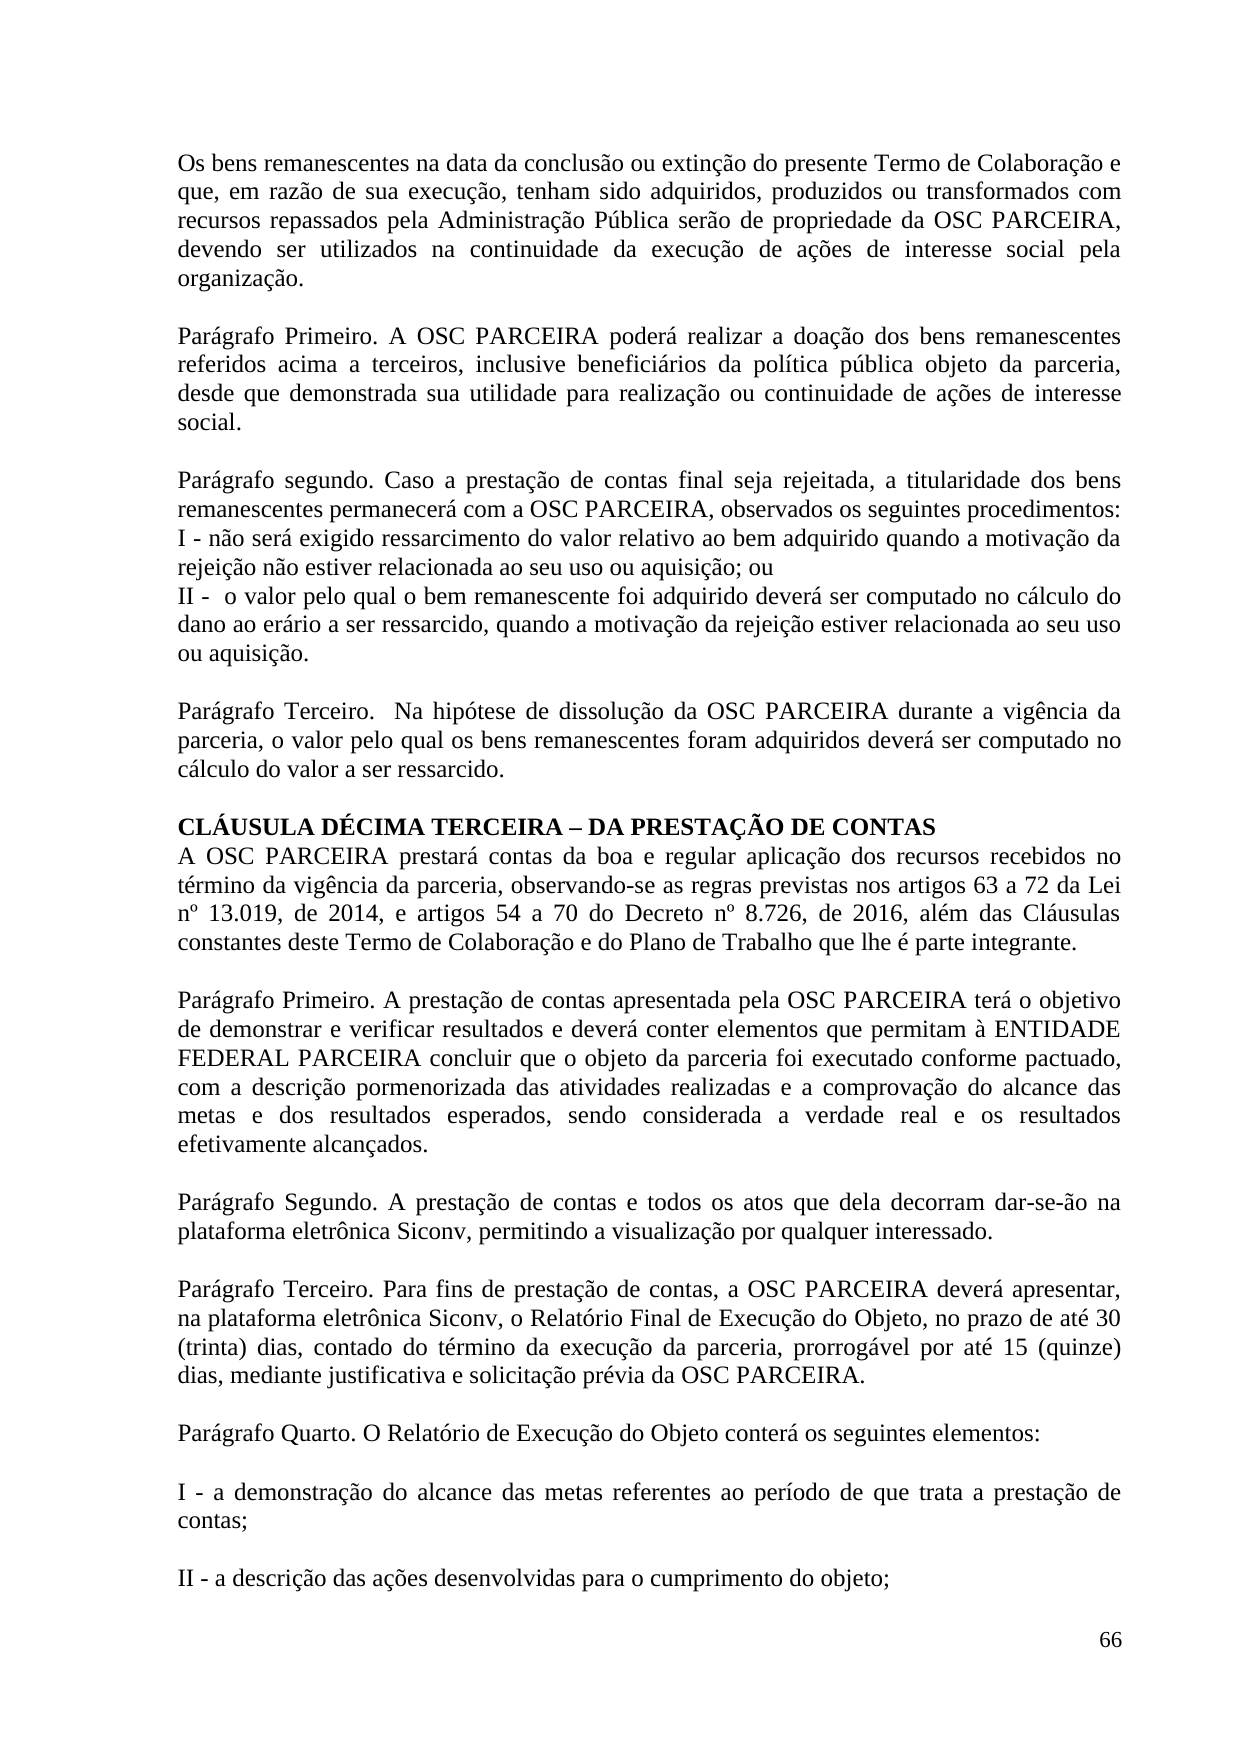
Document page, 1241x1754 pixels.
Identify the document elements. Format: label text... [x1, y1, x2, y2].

text Parágrafo Primeiro. A OSC PARCEIRA poderá realizar a doação dos bens remanescentes referidos acima a terceiros, inclusive beneficiários da política pública objeto da parceria, desde que demonstrada sua utilidade para realização ou continuidade de ações de interesse social. [177, 321, 1122, 436]
text Parágrafo Quarto. O Relatório de Execução do Objeto conterá os seguintes elementos: [177, 1418, 1122, 1447]
text Os bens remanescentes na data da conclusão ou extinção do presente Termo de Colaboração e que, em razão de sua execução, tenham sido adquiridos, produzidos ou transformados com recursos repassados pela Administração Pública serão de propriedade da OSC PARCEIRA, devendo ser utilizados na continuidade da execução de ações de interesse social pela organização. [177, 148, 1122, 291]
text II - a descrição das ações desenvolvidas para o cumprimento do objeto; [177, 1563, 1122, 1592]
text I - a demonstração do alcance das metas referentes ao período de que trata a prestação de contas; [177, 1477, 1122, 1534]
text Parágrafo segundo. Caso a prestação de contas final seja rejeitada, a titularidade dos bens remanescentes permanecerá com a OSC PARCEIRA, observados os seguintes procedimentos: [177, 465, 1122, 523]
text II - o valor pelo qual o bem remanescente foi adquirido deverá ser computado no cálculo do dano ao erário a ser ressarcido, quando a motivação da rejeição estiver relacionada ao seu uso ou aquisição. [177, 581, 1122, 667]
text CLÁUSULA DÉCIMA TERCEIRA – DA PRESTAÇÃO DE CONTAS [177, 812, 1122, 841]
text I - não será exigido ressarcimento do valor relativo ao bem adquirido quando a motivação da rejeição não estiver relacionada ao seu uso ou aquisição; ou [177, 523, 1122, 580]
text Parágrafo Terceiro. Na hipótese de dissolução da OSC PARCEIRA durante a vigência da parceria, o valor pelo qual os bens remanescentes foram adquiridos deverá ser computado no cálculo do valor a ser ressarcido. [177, 696, 1122, 783]
text Parágrafo Primeiro. A prestação de contas apresentada pela OSC PARCEIRA terá o objetivo de demonstrar e verificar resultados e deverá conter elementos que permitam à ENTIDADE FEDERAL PARCEIRA concluir que o objeto da parceria foi executado conforme pactuado, com a descrição pormenorizada das atividades realizadas e a comprovação do alcance das metas e dos resultados esperados, sendo considerada a verdade real e os resultados efetivamente alcançados. [177, 985, 1122, 1158]
text Parágrafo Segundo. A prestação de contas e todos os atos que dela decorram dar-se-ão na plataforma eletrônica Siconv, permitindo a visualização por qualquer interessado. [177, 1187, 1122, 1245]
text A OSC PARCEIRA prestará contas da boa e regular aplicação dos recursos recebidos no término da vigência da parceria, observando-se as regras previstas nos artigos 63 a 72 da Lei nº 13.019, de 2014, e artigos 54 a 70 do Decreto nº 8.726, de 2016, além das Cláusulas constantes deste Termo de Colaboração e do Plano de Trabalho que lhe é parte integrante. [177, 841, 1122, 956]
text Parágrafo Terceiro. Para fins de prestação de contas, a OSC PARCEIRA deverá apresentar, na plataforma eletrônica Siconv, o Relatório Final de Execução do Objeto, no prazo de até 30 (trinta) dias, contado do término da execução da parceria, prorrogável por até 15 (quinze) dias, mediante justificativa e solicitação prévia da OSC PARCEIRA. [177, 1274, 1122, 1389]
